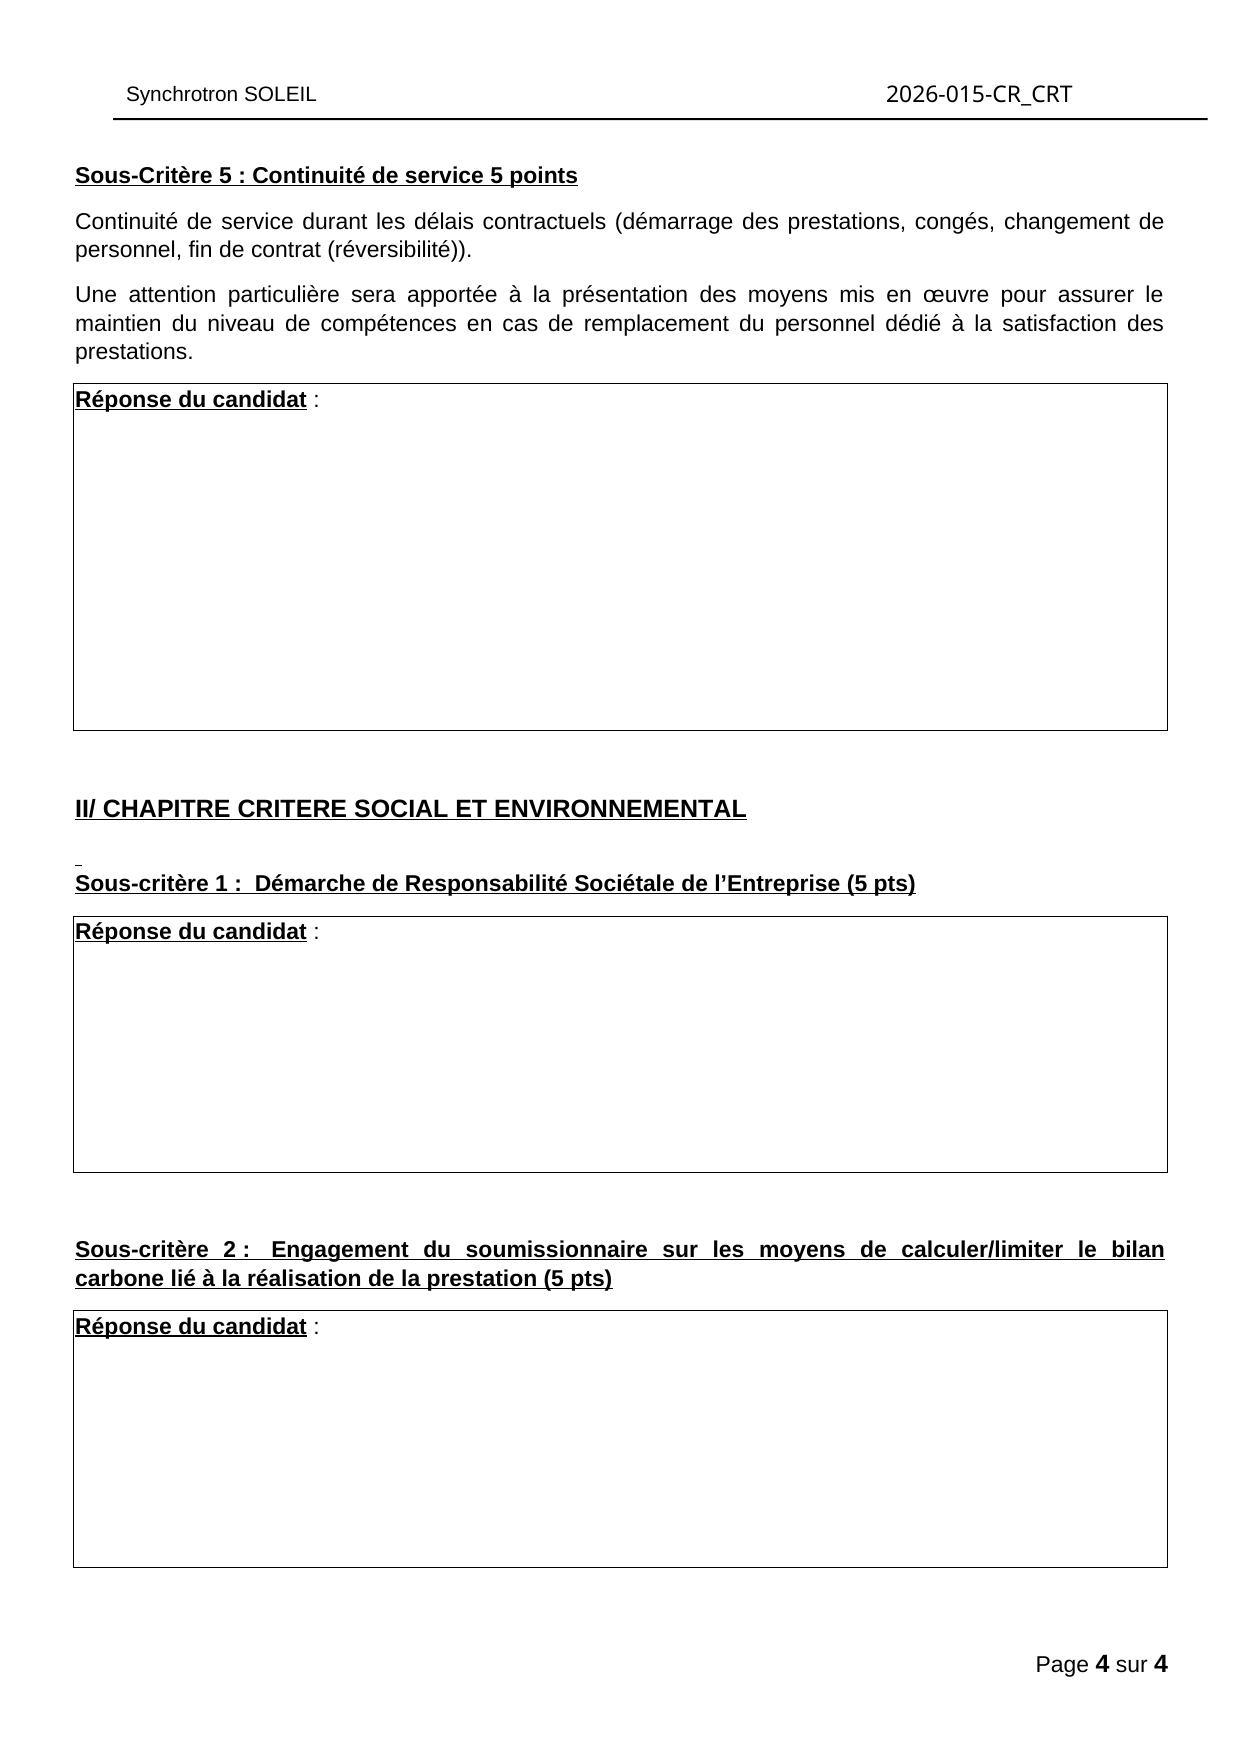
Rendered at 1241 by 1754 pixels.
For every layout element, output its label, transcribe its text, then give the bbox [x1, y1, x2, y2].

text Sous-Critère 5 : Continuité de service 5 points [75, 162, 1165, 189]
text II/ CHAPITRE CRITERE SOCIAL ET ENVIRONNEMENTAL [75, 794, 1165, 823]
text Sous-critère 2 : Engagement du soumissionnaire sur les moyens de calculer/limiter le bilan carbone lié à la réalisation de la prestation (5 pts) [75, 1260, 1165, 1291]
text Réponse du candidat : [74, 1311, 1167, 1339]
text Réponse du candidat : [74, 917, 1167, 944]
text Sous-critère 1 : Démarche de Responsabilité Sociétale de l’Entreprise (5 pts) [75, 870, 1165, 897]
text Une attention particulière sera apportée à la présentation des moyens mis en œuvre pour assurer le maintien du niveau de compétences en cas de remplacement du personnel dédié à la satisfaction des prestations. [75, 281, 1165, 364]
text Réponse du candidat : [74, 384, 1167, 412]
text Sous-critère 2 : Engagement du soumissionnaire sur les moyens de calculer/limiter le bilan carbone lié à la réalisation de la prestation (5 pts) [75, 1236, 1165, 1259]
text Continuité de service durant les délais contractuels (démarrage des prestations, congés, changement de personnel, fin de contrat (réversibilité)). [75, 208, 1165, 262]
